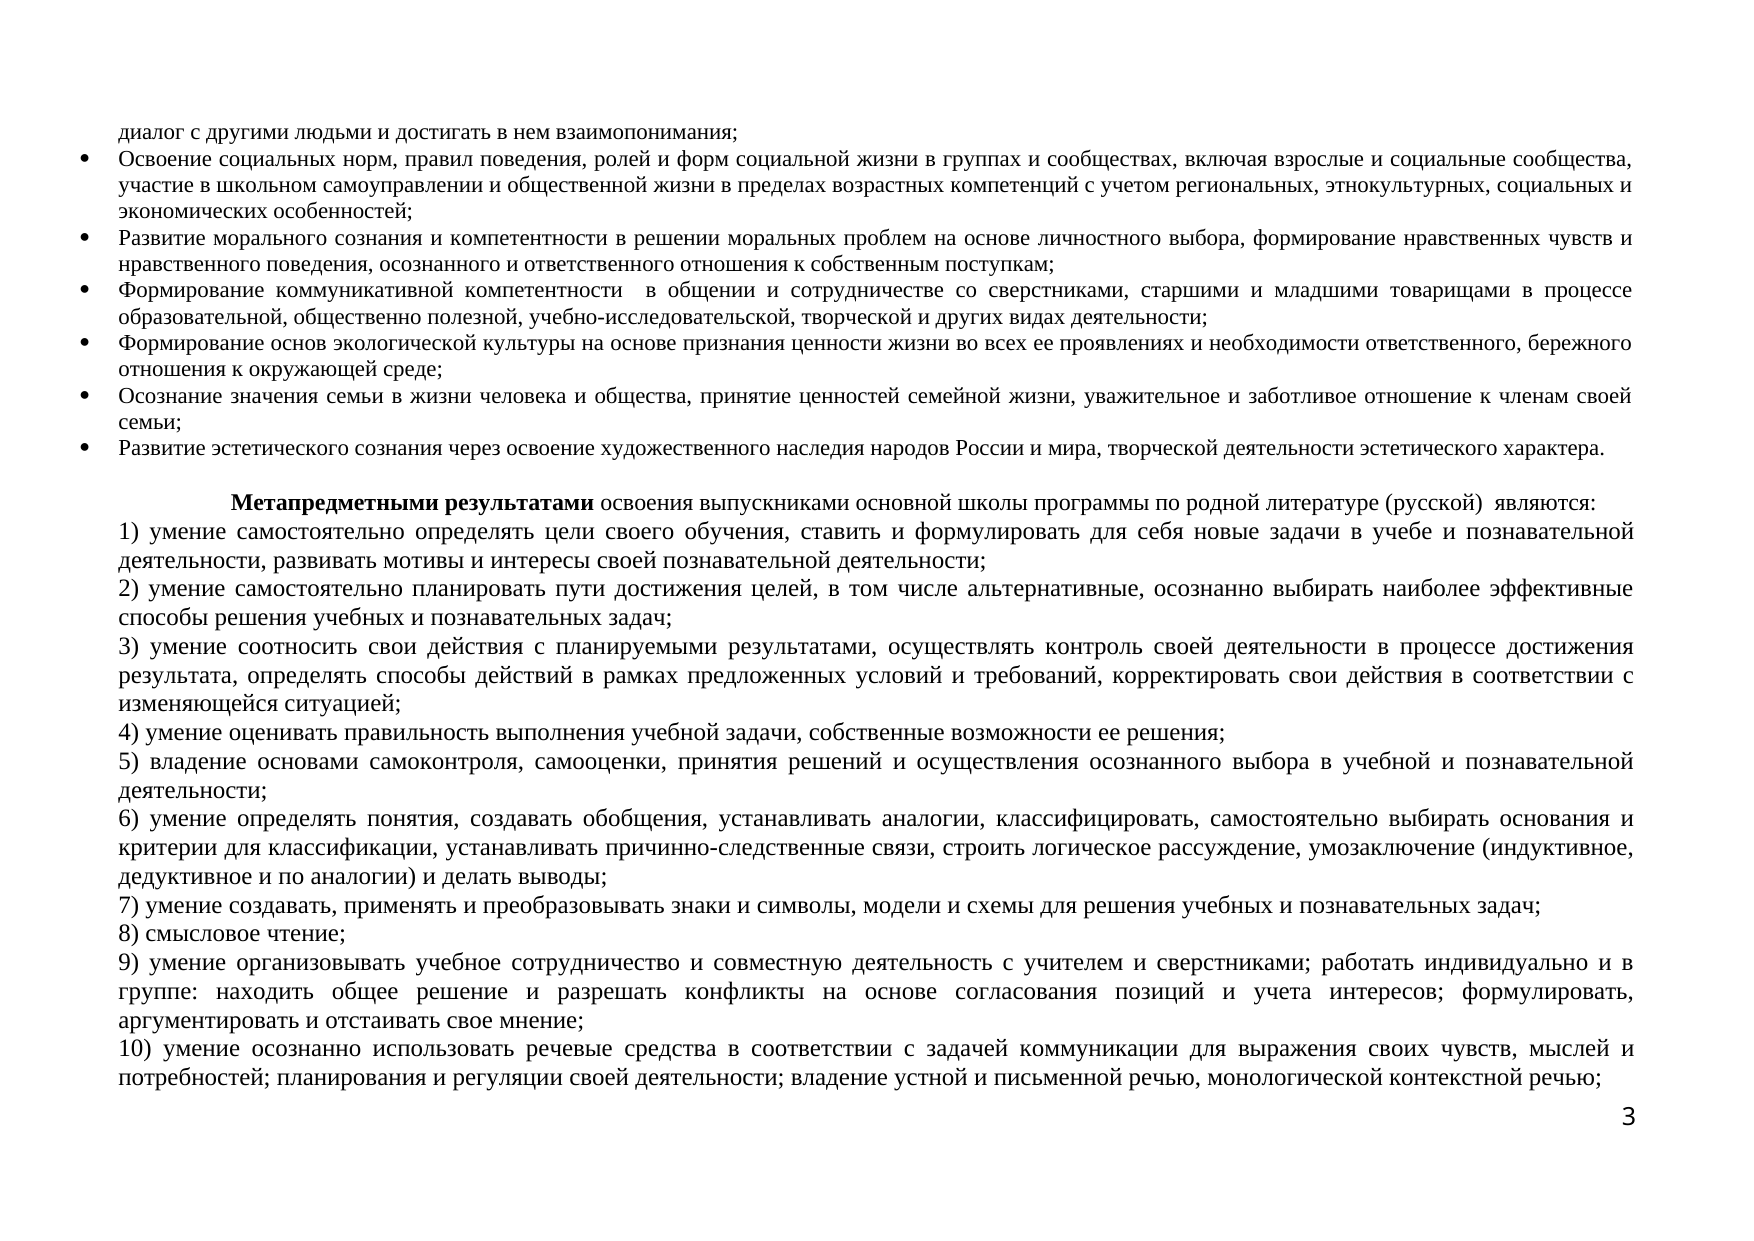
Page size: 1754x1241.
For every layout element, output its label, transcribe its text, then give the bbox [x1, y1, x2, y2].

list Формирование основ экологической культуры на основе признания ценности жизни во всех ее проявлениях и необходимости ответственного, бережного отношения к окружающей среде; [81, 329, 1635, 382]
text 1) умение самостоятельно определять цели своего обучения, ставить и формулировать для себя новые задачи в учебе и познавательной деятельности, развивать мотивы и интересы своей познавательной деятельности; [118, 516, 1636, 573]
list Развитие эстетического сознания через освоение художественного наследия народов России и мира, творческой деятельности эстетического характера. [81, 434, 1635, 461]
text 10) умение осознанно использовать речевые средства в соответствии с задачей коммуникации для выражения своих чувств, мыслей и потребностей; планирования и регуляции своей деятельности; владение устной и письменной речью, монологической контекстной речью; [118, 1033, 1636, 1091]
text 9) умение организовывать учебное сотрудничество и совместную деятельность с учителем и сверстниками; работать индивидуально и в группе: находить общее решение и разрешать конфликты на основе согласования позиций и учета интересов; формулировать, аргументировать и отстаивать свое мнение; [118, 947, 1636, 1033]
list Осознание значения семьи в жизни человека и общества, принятие ценностей семейной жизни, уважительное и заботливое отношение к членам своей семьи; [81, 382, 1635, 434]
text 3) умение соотносить свои действия с планируемыми результатами, осуществлять контроль своей деятельности в процессе достижения результата, определять способы действий в рамках предложенных условий и требований, корректировать свои действия в соответствии с изменяющейся ситуацией; [118, 631, 1636, 717]
list Формирование коммуникативной компетентности в общении и сотрудничестве со сверстниками, старшими и младшими товарищами в процессе образовательной, общественно полезной, учебно-исследовательской, творческой и других видах деятельности; [81, 276, 1635, 329]
text 2) умение самостоятельно планировать пути достижения целей, в том числе альтернативные, осознанно выбирать наиболее эффективные способы решения учебных и познавательных задач; [118, 573, 1636, 631]
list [81, 118, 1635, 144]
text 8) смысловое чтение; [118, 918, 1636, 947]
list Метапредметными результатами освоения выпускниками основной школы программы по родной литературе (русской) являются: [231, 488, 1636, 516]
list Освоение социальных норм, правил поведения, ролей и форм социальной жизни в группах и сообществах, включая взрослые и социальные сообщества, участие в школьном самоуправлении и общественной жизни в пределах возрастных компетенций с учетом региональных, этнокультурных, социальных и экономических особенностей; [81, 144, 1635, 224]
list Развитие морального сознания и компетентности в решении моральных проблем на основе личностного выбора, формирование нравственных чувств и нравственного поведения, осознанного и ответственного отношения к собственным поступкам; [81, 224, 1635, 276]
text 4) умение оценивать правильность выполнения учебной задачи, собственные возможности ее решения; [118, 717, 1636, 746]
text 6) умение определять понятия, создавать обобщения, устанавливать аналогии, классифицировать, самостоятельно выбирать основания и критерии для классификации, устанавливать причинно-следственные связи, строить логическое рассуждение, умозаключение (индуктивное, дедуктивное и по аналогии) и делать выводы; [118, 803, 1636, 890]
text 7) умение создавать, применять и преобразовывать знаки и символы, модели и схемы для решения учебных и познавательных задач; [118, 890, 1636, 918]
text 5) владение основами самоконтроля, самооценки, принятия решений и осуществления осознанного выбора в учебной и познавательной деятельности; [118, 746, 1636, 803]
